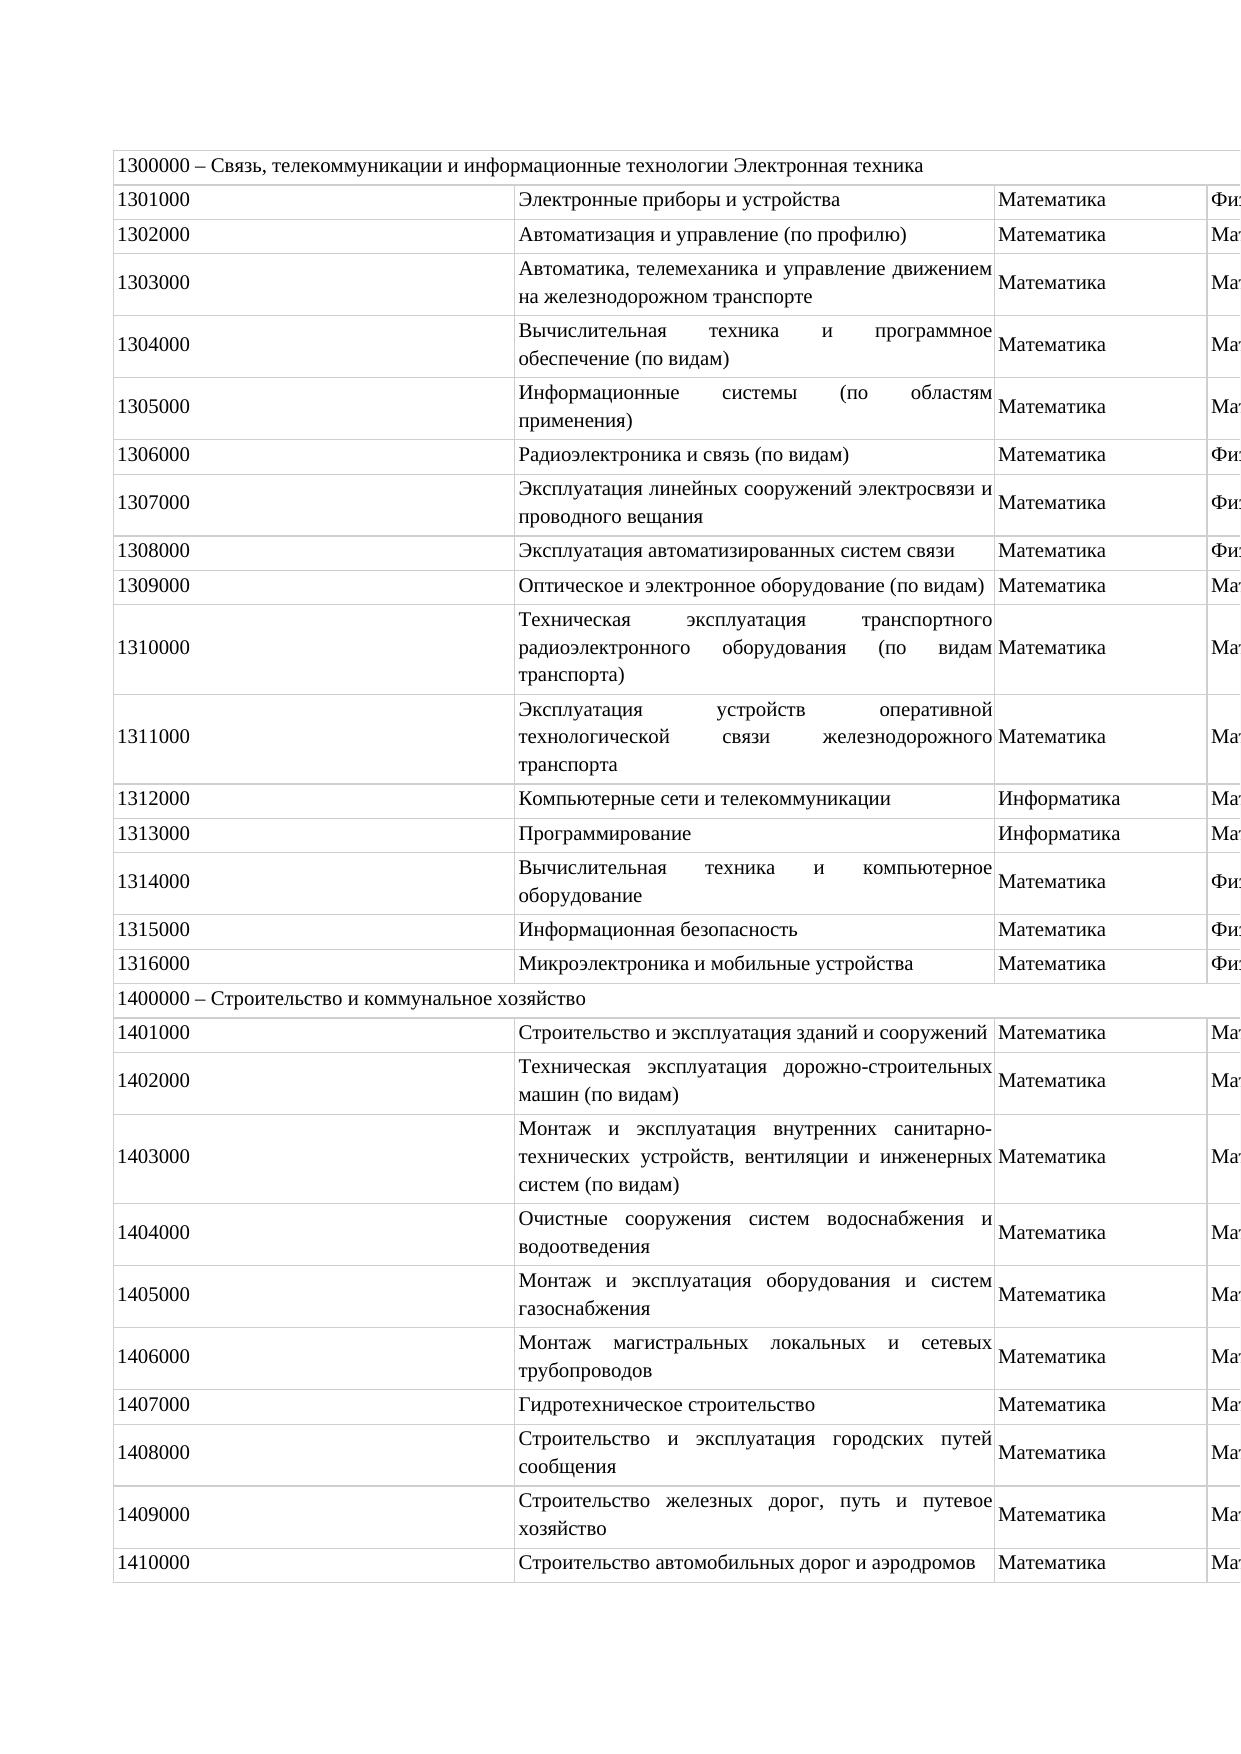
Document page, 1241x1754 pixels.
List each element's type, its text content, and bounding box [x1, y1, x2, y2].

table_cell 1406000 [114, 1328, 514, 1389]
table_cell Информационная безопасность [515, 915, 994, 948]
table_cell Гидротехническое строительство [515, 1390, 994, 1423]
table_cell Математика [1208, 819, 1240, 852]
table_cell 1407000 [114, 1390, 514, 1423]
table_cell 1304000 [114, 316, 514, 377]
table_cell Математика [995, 440, 1206, 473]
table_cell Информатика [995, 785, 1206, 818]
table_cell Физика [1208, 915, 1240, 948]
table_cell Автоматика, телемеханика и управление движением на железнодорожном транспорте [515, 254, 994, 315]
table_cell 1306000 [114, 440, 514, 473]
table_cell Компьютерные сети и телекоммуникации [515, 785, 994, 818]
table_cell Математика [995, 316, 1206, 377]
table_cell 1308000 [114, 537, 514, 570]
table_cell Математика [995, 571, 1206, 604]
table_cell 1310000 [114, 605, 514, 694]
table_cell Математика [1208, 220, 1240, 253]
table_cell Математика [995, 915, 1206, 948]
table_cell Математика [1208, 1425, 1240, 1485]
table_cell Физика [1208, 853, 1240, 914]
table_cell Монтаж и эксплуатация внутренних санитарно- технических устройств, вентиляции и инженерных систем (по видам) [515, 1115, 994, 1203]
table_cell Математика [1208, 254, 1240, 315]
table_cell 1314000 [114, 853, 514, 914]
table_cell Математика [1208, 1487, 1240, 1547]
table_cell Строительство и эксплуатация зданий и сооружений [515, 1019, 994, 1052]
table_cell Математика [995, 950, 1206, 983]
table_cell Математика [995, 1390, 1206, 1423]
table_cell Математика [995, 605, 1206, 694]
table_cell 1315000 [114, 915, 514, 948]
table_cell Автоматизация и управление (по профилю) [515, 220, 994, 253]
table_cell Вычислительная техника и компьютерное оборудование [515, 853, 994, 914]
table_cell Математика [1208, 1390, 1240, 1423]
table_cell Строительство и эксплуатация городских путей сообщения [515, 1425, 994, 1485]
table_cell Физика [1208, 475, 1240, 535]
table_cell Радиоэлектроника и связь (по видам) [515, 440, 994, 473]
table_cell 1305000 [114, 378, 514, 439]
table_cell Математика [1208, 785, 1240, 818]
table_cell Строительство железных дорог, путь и путевое хозяйство [515, 1487, 994, 1547]
table_cell Математика [1208, 1266, 1240, 1327]
table_cell Монтаж магистральных локальных и сетевых трубопроводов [515, 1328, 994, 1389]
table_cell 1311000 [114, 695, 514, 783]
table_cell Математика [1208, 695, 1240, 783]
table_cell 1301000 [114, 186, 514, 219]
table_cell Техническая эксплуатация транспортного радиоэлектронного оборудования (по видам транспорта) [515, 605, 994, 694]
table_cell Математика [995, 254, 1206, 315]
table_cell Математика [995, 695, 1206, 783]
table_cell Математика [995, 1204, 1206, 1265]
table_cell Математика [995, 1053, 1206, 1113]
table_cell 1302000 [114, 220, 514, 253]
table_cell 1404000 [114, 1204, 514, 1265]
table_cell Математика [1208, 378, 1240, 439]
table_cell Математика [995, 1115, 1206, 1203]
table_cell Математика [995, 1549, 1206, 1582]
table_cell Монтаж и эксплуатация оборудования и систем газоснабжения [515, 1266, 994, 1327]
table_cell Техническая эксплуатация дорожно-строительных машин (по видам) [515, 1053, 994, 1113]
table_cell Оптическое и электронное оборудование (по видам) [515, 571, 994, 604]
table_cell 1408000 [114, 1425, 514, 1485]
table_cell 1316000 [114, 950, 514, 983]
table_cell Физика [1208, 440, 1240, 473]
table_cell Математика [1208, 605, 1240, 694]
table_cell Математика [1208, 1549, 1240, 1582]
table_cell Математика [1208, 1053, 1240, 1113]
table_cell Математика [995, 1266, 1206, 1327]
table_cell Эксплуатация устройств оперативной технологической связи железнодорожного транспорта [515, 695, 994, 783]
table_cell Микроэлектроника и мобильные устройства [515, 950, 994, 983]
table_cell 1410000 [114, 1549, 514, 1582]
table_cell Математика [995, 537, 1206, 570]
table_cell Физика [1208, 186, 1240, 219]
table_cell 1403000 [114, 1115, 514, 1203]
table_cell Очистные сооружения систем водоснабжения и водоотведения [515, 1204, 994, 1265]
table_cell Физика [1208, 950, 1240, 983]
table_cell 1409000 [114, 1487, 514, 1547]
table_cell Математика [995, 1425, 1206, 1485]
table_cell Программирование [515, 819, 994, 852]
table_cell 1309000 [114, 571, 514, 604]
table_cell Информационные системы (по областям применения) [515, 378, 994, 439]
table_cell Математика [995, 853, 1206, 914]
table_cell 1312000 [114, 785, 514, 818]
table_cell Эксплуатация автоматизированных систем связи [515, 537, 994, 570]
table_cell 1405000 [114, 1266, 514, 1327]
table_cell Математика [1208, 571, 1240, 604]
table_cell 1307000 [114, 475, 514, 535]
table_cell Физика [1208, 537, 1240, 570]
table_cell Математика [1208, 1019, 1240, 1052]
table_cell Информатика [995, 819, 1206, 852]
table_cell Вычислительная техника и программное обеспечение (по видам) [515, 316, 994, 377]
table_cell 1300000 – Связь, телекоммуникации и информационные технологии Электронная техника [114, 151, 1240, 184]
table_cell Электронные приборы и устройства [515, 186, 994, 219]
table_cell 1313000 [114, 819, 514, 852]
table_cell 1402000 [114, 1053, 514, 1113]
table_cell 1401000 [114, 1019, 514, 1052]
table_cell Математика [995, 378, 1206, 439]
table_cell Математика [1208, 1204, 1240, 1265]
table_cell 1400000 – Строительство и коммунальное хозяйство [114, 984, 1240, 1017]
table_cell Строительство автомобильных дорог и аэродромов [515, 1549, 994, 1582]
table_cell Математика [995, 475, 1206, 535]
table_cell Математика [995, 186, 1206, 219]
table_cell Математика [1208, 1115, 1240, 1203]
table_cell Математика [995, 1019, 1206, 1052]
table_cell 1303000 [114, 254, 514, 315]
table_cell Математика [995, 1487, 1206, 1547]
table_cell Эксплуатация линейных сооружений электросвязи и проводного вещания [515, 475, 994, 535]
table_cell Математика [1208, 1328, 1240, 1389]
table_cell Математика [1208, 316, 1240, 377]
table_cell Математика [995, 220, 1206, 253]
table_cell Математика [995, 1328, 1206, 1389]
